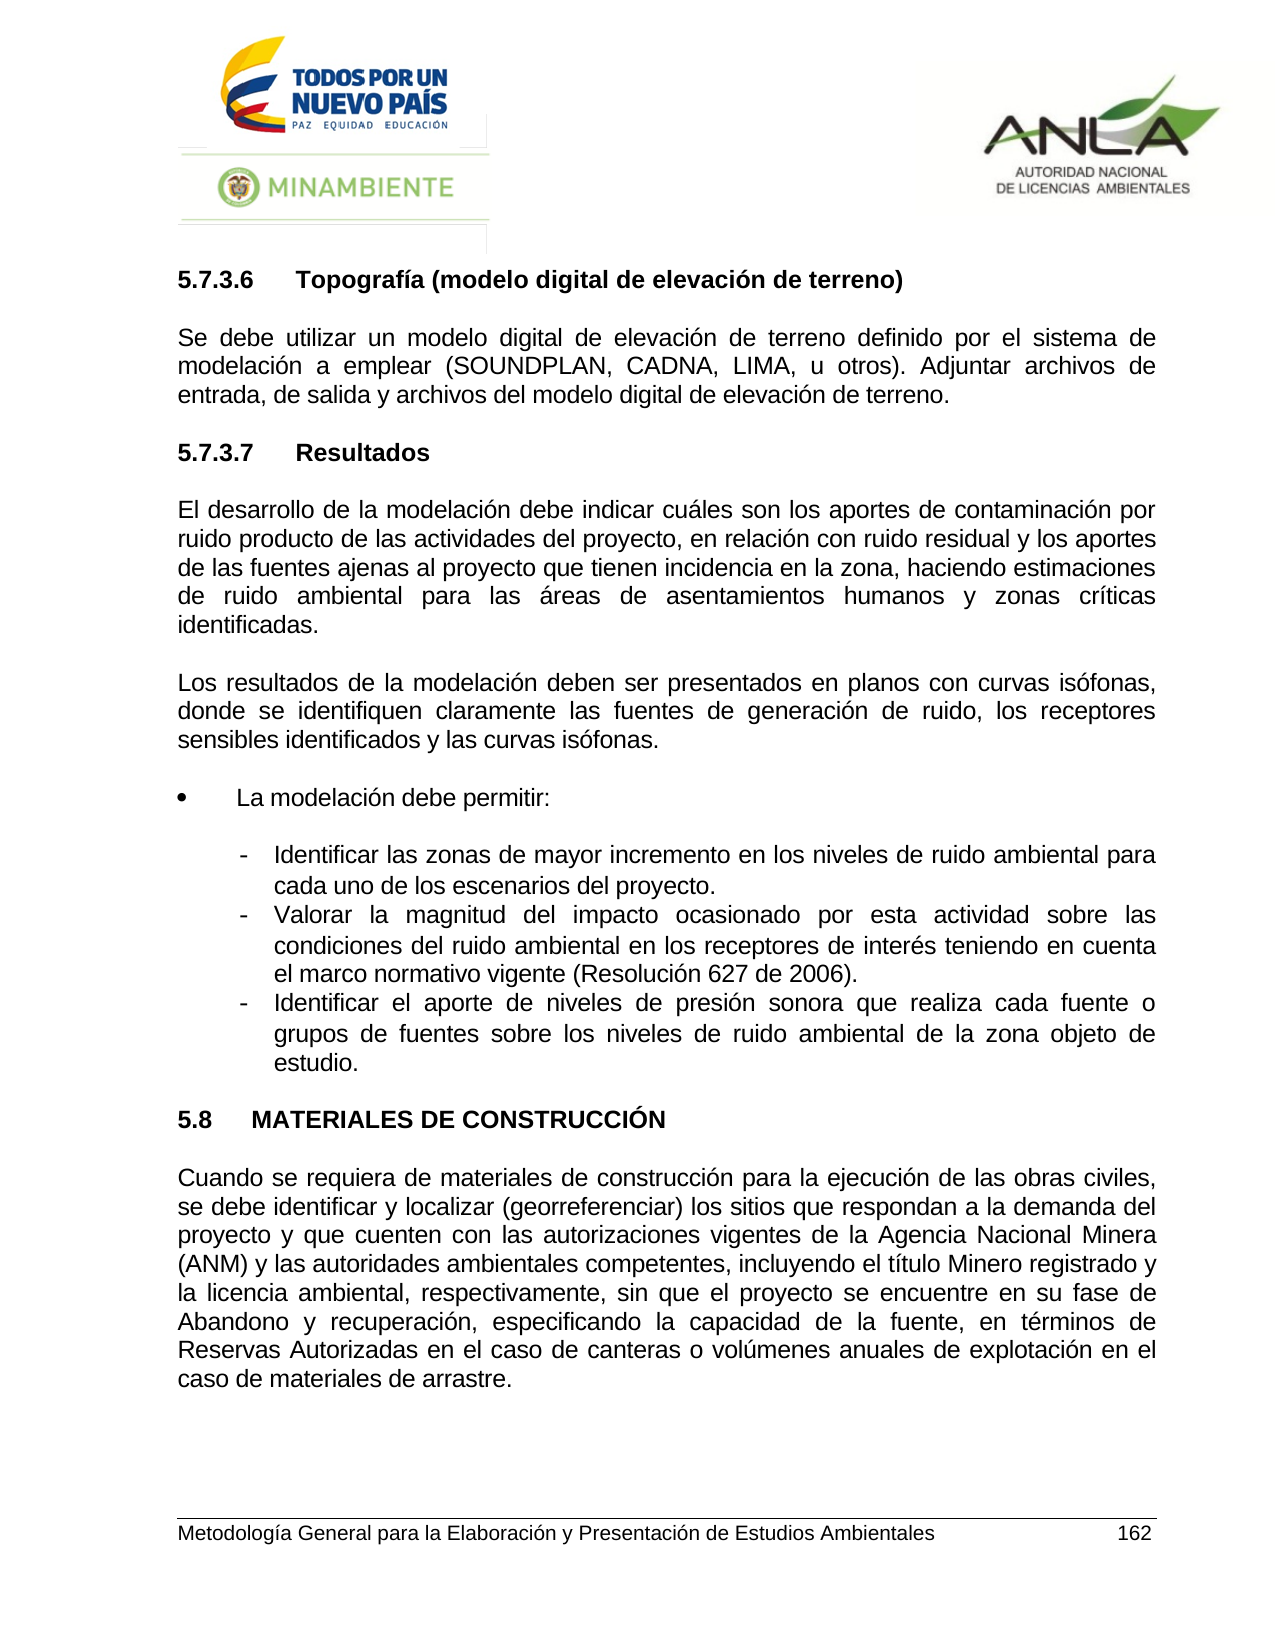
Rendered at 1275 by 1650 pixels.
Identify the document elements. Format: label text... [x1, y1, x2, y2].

picture [178, 26, 493, 254]
list Valorar la magnitud del impacto ocasionado por esta actividad sobre las condiciones del ruido ambiental en los receptores de interés teniendo en cuenta el marco normativo vigente (Resolución 627 de 2006). [236, 900, 1157, 988]
list Los resultados de la modelación deben ser presentados en planos con curvas isófonas, donde se identifiquen claramente las fuentes de generación de ruido, los receptores sensibles identificados y las curvas isófonas. [177, 667, 1157, 754]
list La modelación debe permitir: [177, 782, 1157, 811]
list Cuando se requiera de materiales de construcción para la ejecución de las obras civiles, se debe identificar y localizar (georreferenciar) los sitios que respondan a la demanda del proyecto y que cuenten con las autorizaciones vigentes de la Agencia Nacional Minera (ANM) y las autoridades ambientales competentes, incluyendo el título Minero registrado y la licencia ambiental, respectivamente, sin que el proyecto se encuentre en su fase de Abandono y recuperación, especificando la capacidad de la fuente, en términos de Reservas Autorizadas en el caso de canteras o volúmenes anuales de explotación en el caso de materiales de arrastre. [177, 1163, 1157, 1393]
list Identificar las zonas de mayor incremento en los niveles de ruido ambiental para cada uno de los escenarios del proyecto. [236, 840, 1157, 900]
picture [915, 61, 1275, 216]
subtitle MATERIALES DE CONSTRUCCIÓN [177, 1105, 1157, 1134]
subtitle Topografía (modelo digital de elevación de terreno) [177, 265, 1157, 294]
list Se debe utilizar un modelo digital de elevación de terreno definido por el sistema de modelación a emplear (SOUNDPLAN, CADNA, LIMA, u otros). Adjuntar archivos de entrada, de salida y archivos del modelo digital de elevación de terreno. [177, 322, 1157, 409]
list Identificar el aporte de niveles de presión sonora que realiza cada fuente o grupos de fuentes sobre los niveles de ruido ambiental de la zona objeto de estudio. [236, 988, 1157, 1077]
list El desarrollo de la modelación debe indicar cuáles son los aportes de contaminación por ruido producto de las actividades del proyecto, en relación con ruido residual y los aportes de las fuentes ajenas al proyecto que tienen incidencia en la zona, haciendo estimaciones de ruido ambiental para las áreas de asentamientos humanos y zonas críticas identificadas. [177, 495, 1157, 639]
subtitle Resultados [177, 437, 1157, 466]
